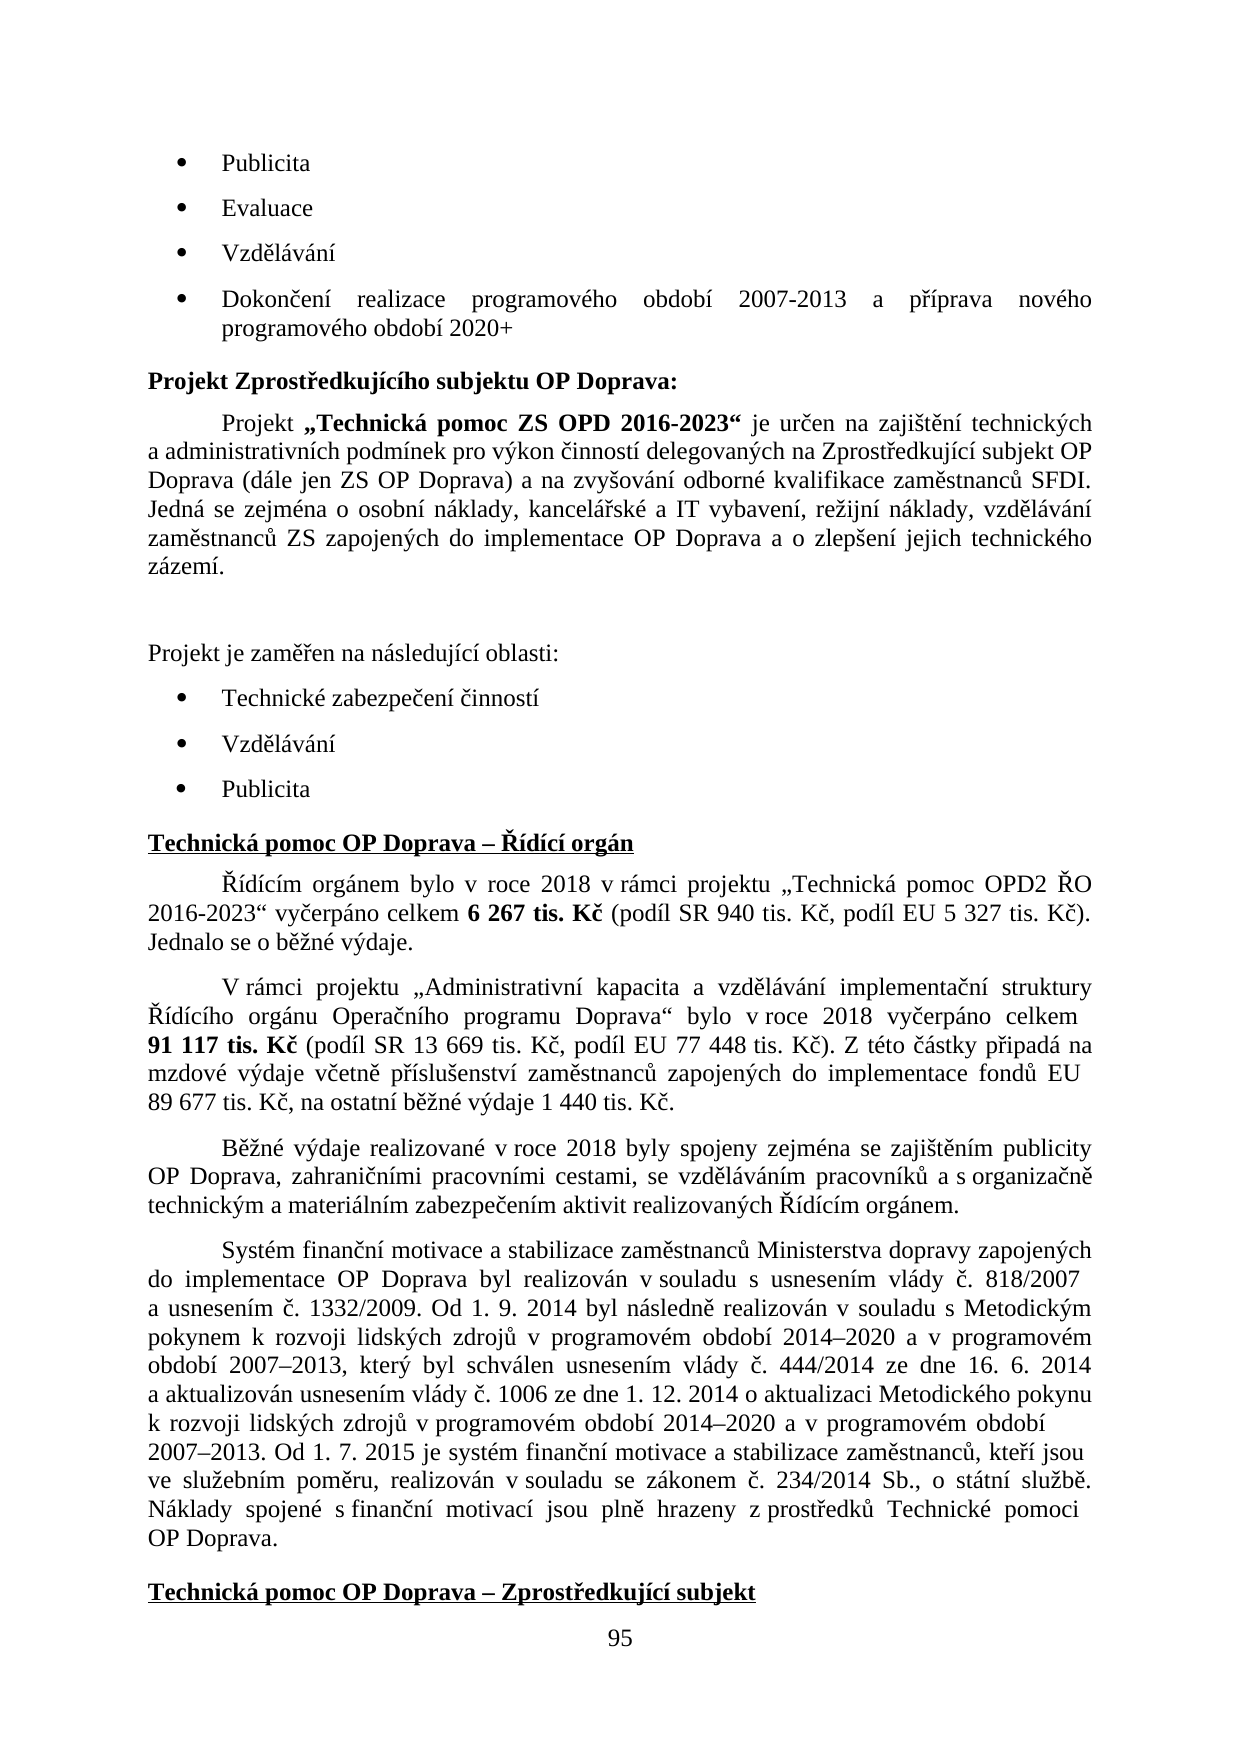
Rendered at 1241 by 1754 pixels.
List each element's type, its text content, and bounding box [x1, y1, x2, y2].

text Systém finanční motivace a stabilizace zaměstnanců Ministerstva dopravy zapojených do implementace OP Doprava byl realizován v souladu s usnesením vlády č. 818/2007 a usnesením č. 1332/2009. Od 1. 9. 2014 byl následně realizován v souladu s Metodickým pokynem k rozvoji lidských zdrojů v programovém období 2014–2020 a v programovém období 2007–2013, který byl schválen usnesením vlády č. 444/2014 ze dne 16. 6. 2014 a aktualizován usnesením vlády č. 1006 ze dne 1. 12. 2014 o aktualizaci Metodického pokynu k rozvoji lidských zdrojů v programovém období 2014–2020 a v programovém období 2007–2013. Od 1. 7. 2015 je systém finanční motivace a stabilizace zaměstnanců, kteří jsou ve služebním poměru, realizován v souladu se zákonem č. 234/2014 Sb., o státní službě. Náklady spojené s finanční motivací jsou plně hrazeny z prostředků Technické pomoci OP Doprava. [148, 1236, 1093, 1552]
text Řídícím orgánem bylo v roce 2018 v rámci projektu „Technická pomoc OPD2 ŘO 2016-2023“ vyčerpáno celkem 6 267 tis. Kč (podíl SR 940 tis. Kč, podíl EU 5 327 tis. Kč). Jednalo se o běžné výdaje. [148, 869, 1093, 956]
list Vzdělávání [177, 238, 1093, 267]
list Technické zabezpečení činností [177, 683, 1093, 712]
text Projekt „Technická pomoc ZS OPD 2016-2023“ je určen na zajištění technických a administrativních podmínek pro výkon činností delegovaných na Zprostředkující subjekt OP Doprava (dále jen ZS OP Doprava) a na zvyšování odborné kvalifikace zaměstnanců SFDI. Jedná se zejména o osobní náklady, kancelářské a IT vybavení, režijní náklady, vzdělávání zaměstnanců ZS zapojených do implementace OP Doprava a o zlepšení jejich technického zázemí. [148, 408, 1093, 580]
list Publicita [177, 774, 1093, 803]
list Publicita [177, 148, 1093, 176]
text Technická pomoc OP Doprava – Řídící orgán [148, 828, 1093, 857]
text Projekt Zprostředkujícího subjektu OP Doprava: [148, 366, 1093, 395]
list Evaluace [177, 193, 1093, 222]
list Dokončení realizace programového období 2007-2013 a příprava nového programového období 2020+ [177, 284, 1093, 341]
list Vzdělávání [177, 729, 1093, 758]
text Projekt je zaměřen na následující oblasti: [148, 638, 1093, 667]
text Technická pomoc OP Doprava – Zprostředkující subjekt [148, 1577, 1093, 1606]
text Běžné výdaje realizované v roce 2018 byly spojeny zejména se zajištěním publicity OP Doprava, zahraničními pracovními cestami, se vzděláváním pracovníků a s organizačně technickým a materiálním zabezpečením aktivit realizovaných Řídícím orgánem. [148, 1133, 1093, 1219]
text V rámci projektu „Administrativní kapacita a vzdělávání implementační struktury Řídícího orgánu Operačního programu Doprava“ bylo v roce 2018 vyčerpáno celkem 91 117 tis. Kč (podíl SR 13 669 tis. Kč, podíl EU 77 448 tis. Kč). Z této částky připadá na mzdové výdaje včetně příslušenství zaměstnanců zapojených do implementace fondů EU 89 677 tis. Kč, na ostatní běžné výdaje 1 440 tis. Kč. [148, 972, 1093, 1116]
